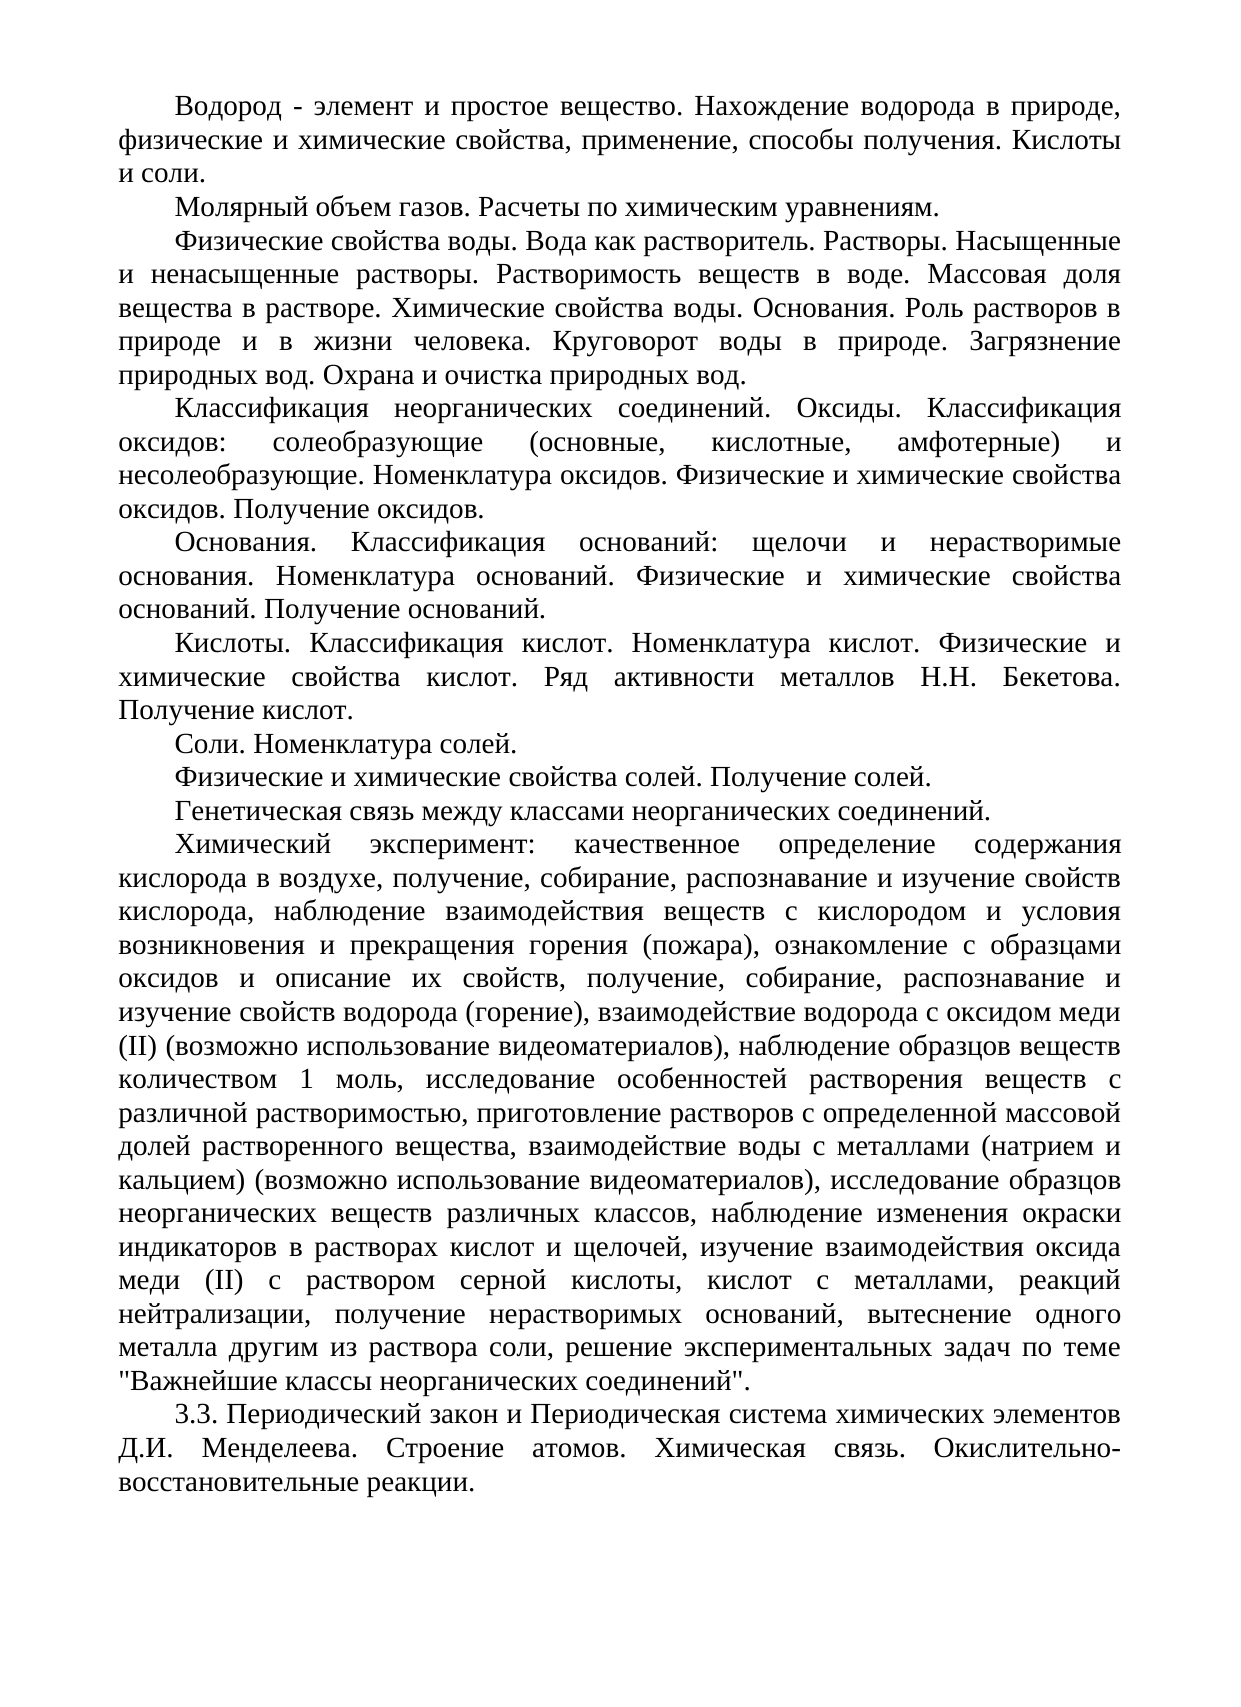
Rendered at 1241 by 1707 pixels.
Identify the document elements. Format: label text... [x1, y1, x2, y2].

text Генетическая связь между классами неорганических соединений. [118, 793, 1122, 826]
text Физические свойства воды. Вода как растворитель. Растворы. Насыщенные и ненасыщенные растворы. Растворимость веществ в воде. Массовая доля вещества в растворе. Химические свойства воды. Основания. Роль растворов в природе и в жизни человека. Круговорот воды в природе. Загрязнение природных вод. Охрана и очистка природных вод. [118, 223, 1122, 390]
text Классификация неорганических соединений. Оксиды. Классификация оксидов: солеобразующие (основные, кислотные, амфотерные) и несолеобразующие. Номенклатура оксидов. Физические и химические свойства оксидов. Получение оксидов. [118, 390, 1122, 524]
text 3.3. Периодический закон и Периодическая система химических элементов Д.И. Менделеева. Строение атомов. Химическая связь. Окислительно-восстановительные реакции. [118, 1397, 1122, 1497]
text Химический эксперимент: качественное определение содержания кислорода в воздухе, получение, собирание, распознавание и изучение свойств кислорода, наблюдение взаимодействия веществ с кислородом и условия возникновения и прекращения горения (пожара), ознакомление с образцами оксидов и описание их свойств, получение, собирание, распознавание и изучение свойств водорода (горение), взаимодействие водорода с оксидом меди (II) (возможно использование видеоматериалов), наблюдение образцов веществ количеством 1 моль, исследование особенностей растворения веществ с различной растворимостью, приготовление растворов с определенной массовой долей растворенного вещества, взаимодействие воды с металлами (натрием и кальцием) (возможно использование видеоматериалов), исследование образцов неорганических веществ различных классов, наблюдение изменения окраски индикаторов в растворах кислот и щелочей, изучение взаимодействия оксида меди (II) с раствором серной кислоты, кислот с металлами, реакций нейтрализации, получение нерастворимых оснований, вытеснение одного металла другим из раствора соли, решение экспериментальных задач по теме "Важнейшие классы неорганических соединений". [118, 826, 1122, 1397]
text Основания. Классификация оснований: щелочи и нерастворимые основания. Номенклатура оснований. Физические и химические свойства оснований. Получение оснований. [118, 524, 1122, 625]
text Кислоты. Классификация кислот. Номенклатура кислот. Физические и химические свойства кислот. Ряд активности металлов Н.Н. Бекетова. Получение кислот. [118, 625, 1122, 726]
text Водород - элемент и простое вещество. Нахождение водорода в природе, физические и химические свойства, применение, способы получения. Кислоты и соли. [118, 88, 1122, 189]
text Молярный объем газов. Расчеты по химическим уравнениям. [118, 189, 1122, 223]
text Соли. Номенклатура солей. [118, 726, 1122, 759]
text Физические и химические свойства солей. Получение солей. [118, 759, 1122, 793]
